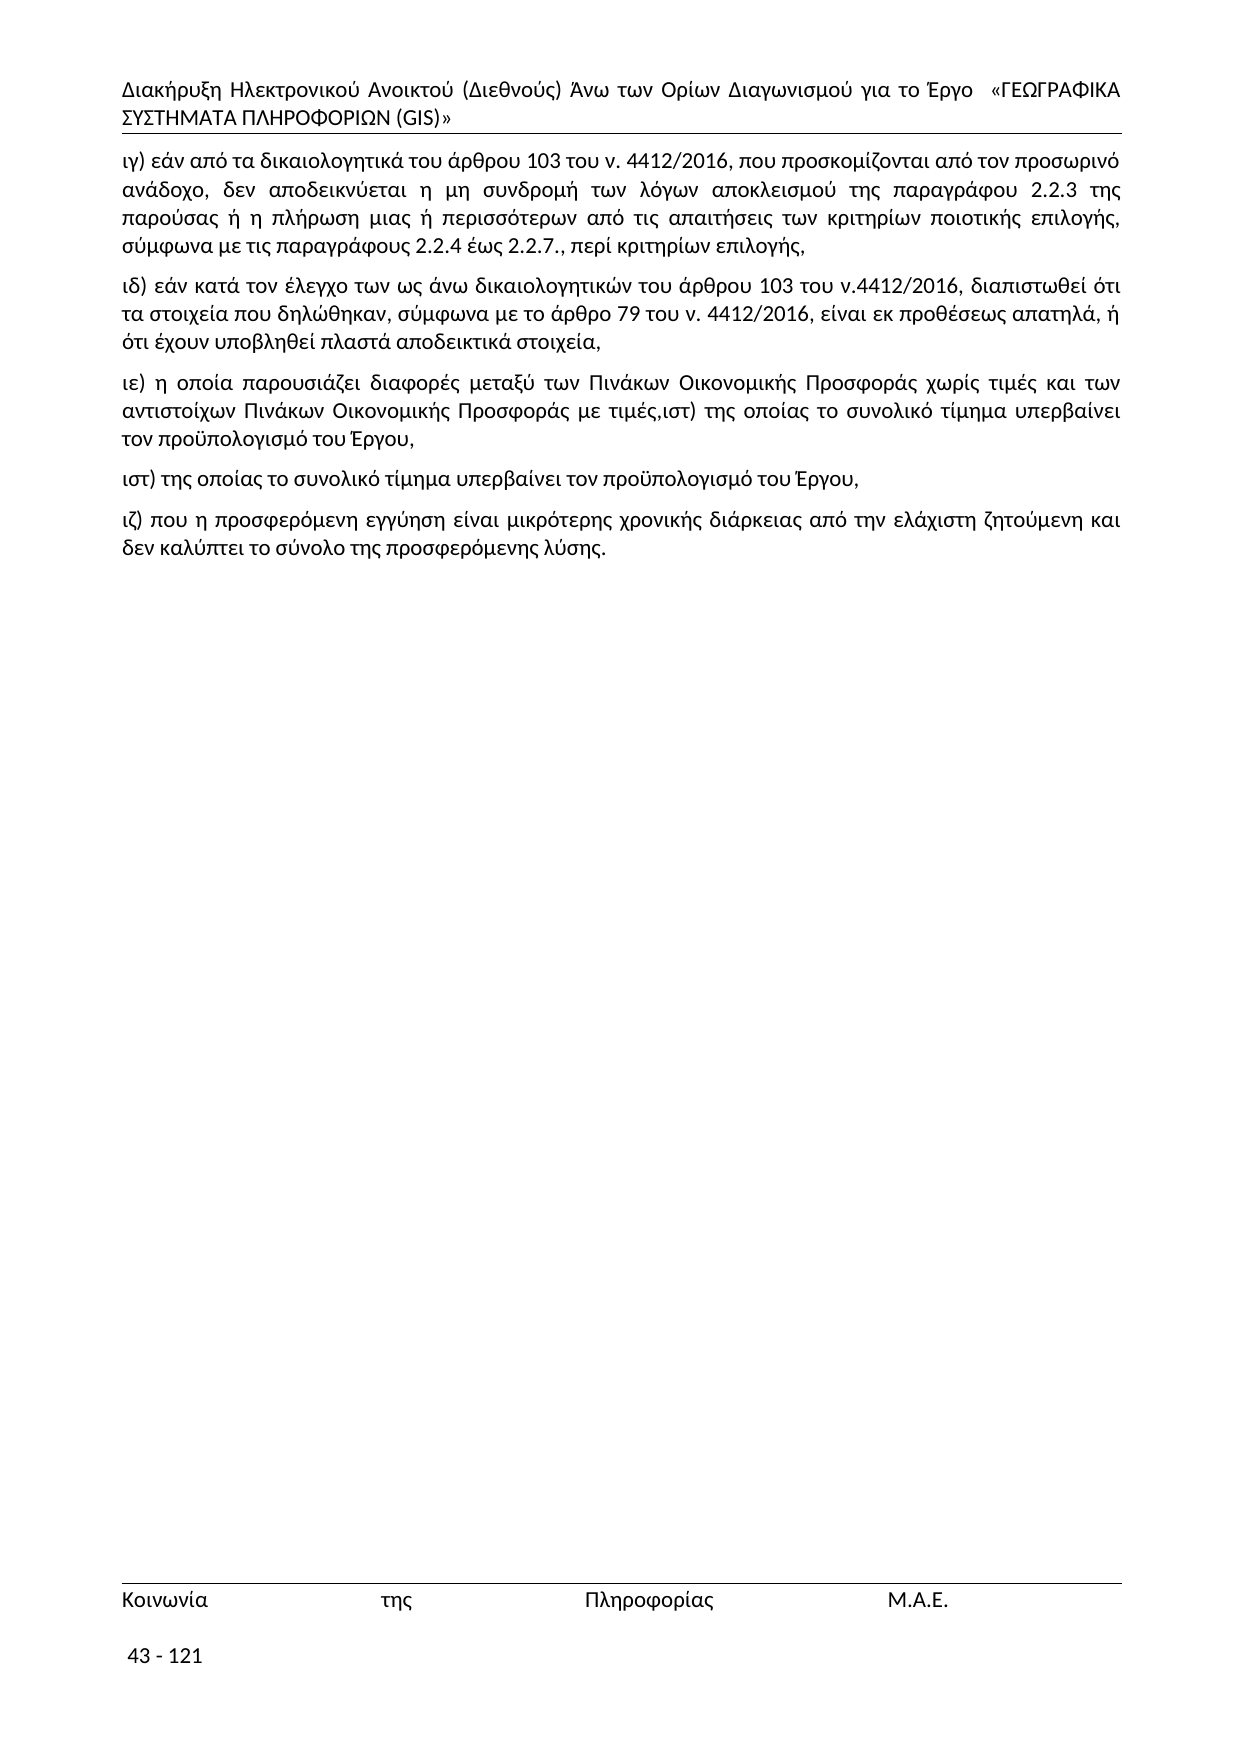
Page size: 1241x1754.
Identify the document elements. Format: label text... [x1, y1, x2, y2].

text ιγ) εάν από τα δικαιολογητικά του άρθρου 103 του ν. 4412/2016, που προσκομίζονται από τον προσωρινό ανάδοχο, δεν αποδεικνύεται η μη συνδρομή των λόγων αποκλεισμού της παραγράφου 2.2.3 της παρούσας ή η πλήρωση μιας ή περισσότερων από τις απαιτήσεις των κριτηρίων ποιοτικής επιλογής, σύμφωνα με τις παραγράφους 2.2.4 έως 2.2.7., περί κριτηρίων επιλογής, [122, 147, 1122, 259]
text ιε) η οποία παρουσιάζει διαφορές μεταξύ των Πινάκων Οικονομικής Προσφοράς χωρίς τιμές και των αντιστοίχων Πινάκων Οικονομικής Προσφοράς με τιμές,ιστ) της οποίας το συνολικό τίμημα υπερβαίνει τον προϋπολογισμό του Έργου, [122, 368, 1122, 452]
text ιδ) εάν κατά τον έλεγχο των ως άνω δικαιολογητικών του άρθρου 103 του ν.4412/2016, διαπιστωθεί ότι τα στοιχεία που δηλώθηκαν, σύμφωνα με το άρθρο 79 του ν. 4412/2016, είναι εκ προθέσεως απατηλά, ή ότι έχουν υποβληθεί πλαστά αποδεικτικά στοιχεία, [122, 271, 1122, 355]
text ιστ) της οποίας το συνολικό τίμημα υπερβαίνει τον προϋπολογισμό του Έργου, [122, 464, 1122, 492]
text ιζ) που η προσφερόμενη εγγύηση είναι μικρότερης χρονικής διάρκειας από την ελάχιστη ζητούμενη και δεν καλύπτει το σύνολο της προσφερόμενης λύσης. [122, 505, 1122, 561]
